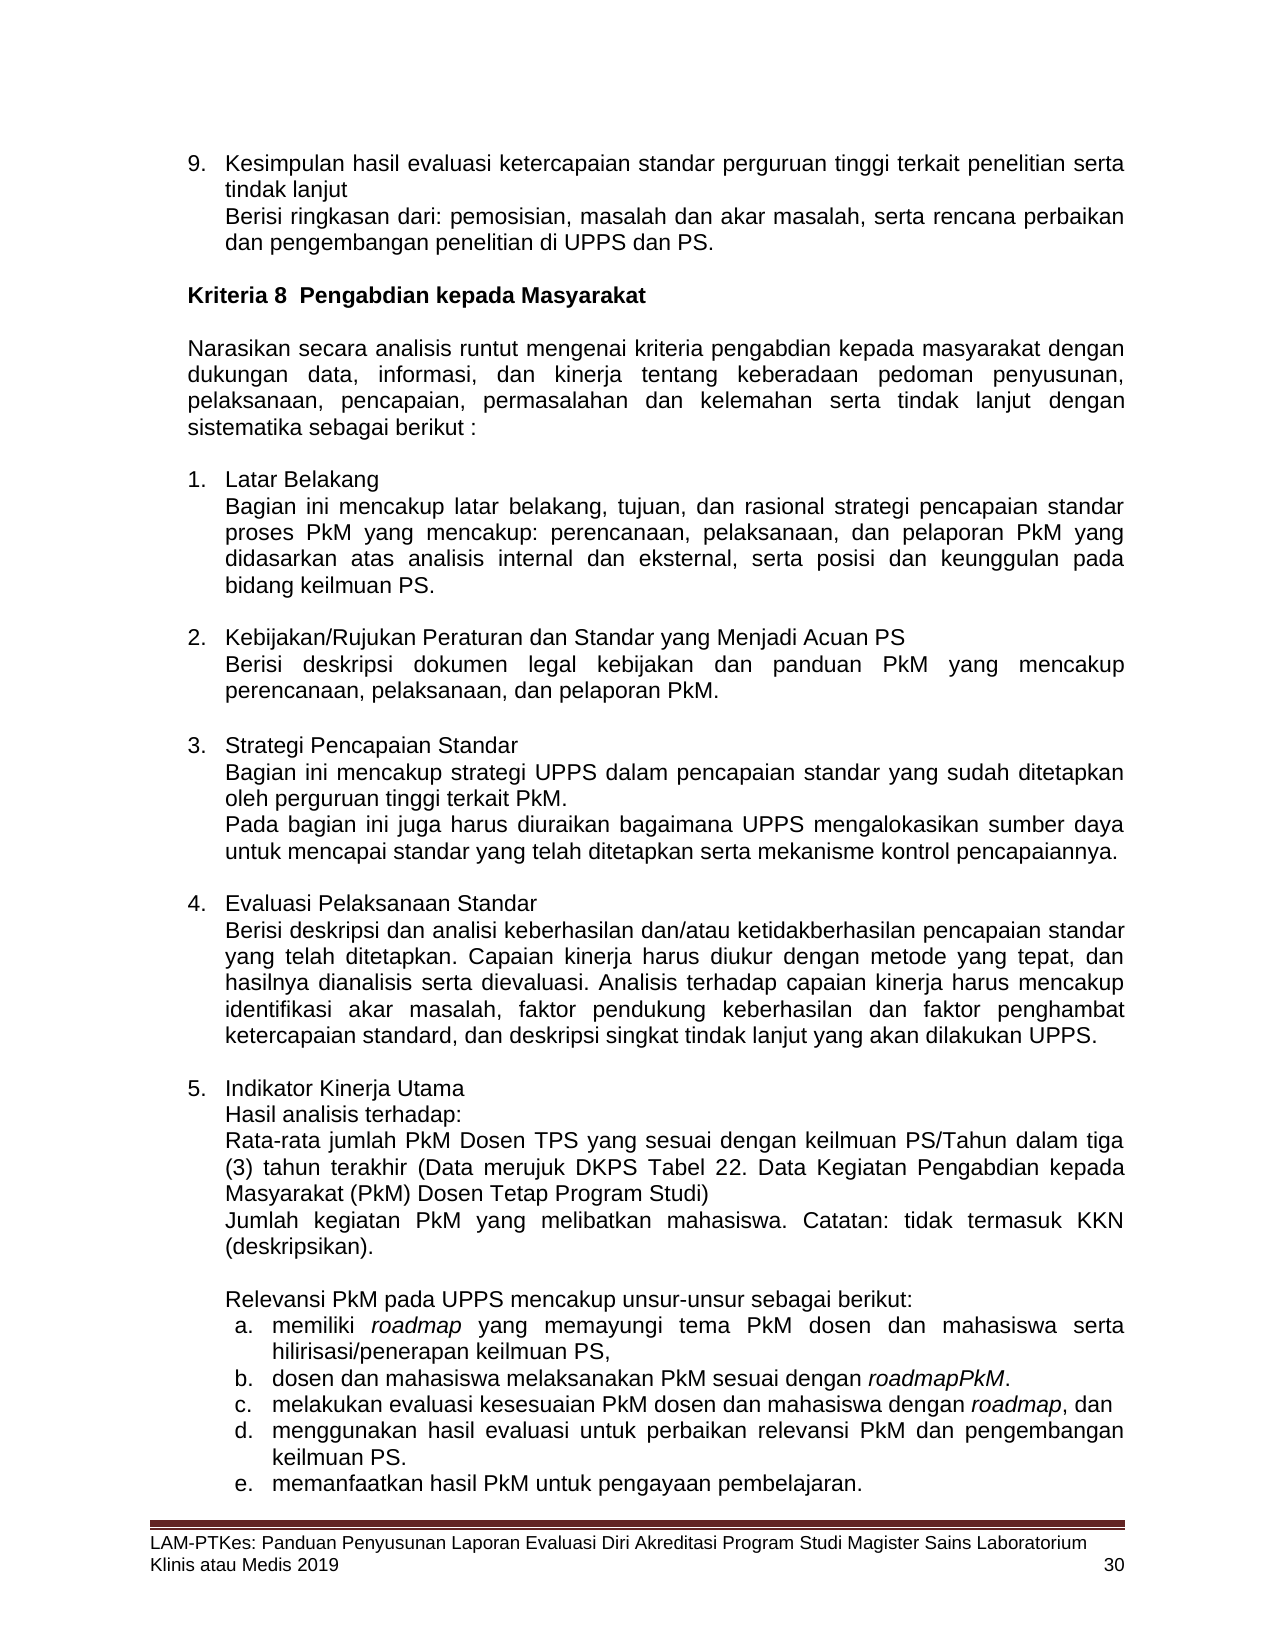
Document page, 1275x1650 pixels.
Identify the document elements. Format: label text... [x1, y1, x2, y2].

list memanfaatkan hasil PkM untuk pengayaan pembelajaran. [234, 1470, 1125, 1496]
list dosen dan mahasiswa melaksanakan PkM sesuai dengan roadmapPkM. [234, 1365, 1125, 1391]
list Kebijakan/Rujukan Peraturan dan Standar yang Menjadi Acuan PS [187, 624, 1125, 651]
text Pada bagian ini juga harus diuraikan bagaimana UPPS mengalokasikan sumber daya untuk mencapai standar yang telah ditetapkan serta mekanisme kontrol pencapaiannya. [225, 811, 1125, 864]
text Berisi ringkasan dari: pemosisian, masalah dan akar masalah, serta rencana perbaikan dan pengembangan penelitian di UPPS dan PS. [225, 203, 1125, 255]
list Latar Belakang [187, 466, 1125, 493]
list Evaluasi Pelaksanaan Standar [187, 890, 1125, 917]
list menggunakan hasil evaluasi untuk perbaikan relevansi PkM dan pengembangan keilmuan PS. [234, 1417, 1125, 1470]
text Bagian ini mencakup strategi UPPS dalam pencapaian standar yang sudah ditetapkan oleh perguruan tinggi terkait PkM. [225, 758, 1125, 811]
list melakukan evaluasi kesesuaian PkM dosen dan mahasiswa dengan roadmap, dan [234, 1391, 1125, 1417]
list memiliki roadmap yang memayungi tema PkM dosen dan mahasiswa serta hilirisasi/penerapan keilmuan PS, [234, 1312, 1125, 1365]
text Hasil analisis terhadap: [225, 1101, 1125, 1127]
text Jumlah kegiatan PkM yang melibatkan mahasiswa. Catatan: tidak termasuk KKN (deskripsikan). [225, 1207, 1125, 1259]
text Narasikan secara analisis runtut mengenai kriteria pengabdian kepada masyarakat dengan dukungan data, informasi, dan kinerja tentang keberadaan pedoman penyusunan, pelaksanaan, pencapaian, permasalahan dan kelemahan serta tindak lanjut dengan sistematika sebagai berikut : [187, 334, 1125, 440]
list Kesimpulan hasil evaluasi ketercapaian standar perguruan tinggi terkait penelitian serta tindak lanjut [187, 150, 1125, 203]
text Berisi deskripsi dan analisi keberhasilan dan/atau ketidakberhasilan pencapaian standar yang telah ditetapkan. Capaian kinerja harus diukur dengan metode yang tepat, dan hasilnya dianalisis serta dievaluasi. Analisis terhadap capaian kinerja harus mencakup identifikasi akar masalah, faktor pendukung keberhasilan dan faktor penghambat ketercapaian standard, dan deskripsi singkat tindak lanjut yang akan dilakukan UPPS. [225, 917, 1125, 1048]
text Rata-rata jumlah PkM Dosen TPS yang sesuai dengan keilmuan PS/Tahun dalam tiga (3) tahun terakhir (Data merujuk DKPS Tabel 22. Data Kegiatan Pengabdian kepada Masyarakat (PkM) Dosen Tetap Program Studi) [225, 1127, 1125, 1207]
text Relevansi PkM pada UPPS mencakup unsur-unsur sebagai berikut: [225, 1286, 1125, 1312]
text Berisi deskripsi dokumen legal kebijakan dan panduan PkM yang mencakup perencanaan, pelaksanaan, dan pelaporan PkM. [225, 651, 1125, 703]
list Strategi Pencapaian Standar [187, 732, 1125, 758]
text Bagian ini mencakup latar belakang, tujuan, dan rasional strategi pencapaian standar proses PkM yang mencakup: perencanaan, pelaksanaan, dan pelaporan PkM yang didasarkan atas analisis internal dan eksternal, serta posisi dan keunggulan pada bidang keilmuan PS. [225, 493, 1125, 598]
list Indikator Kinerja Utama [187, 1075, 1125, 1101]
subtitle Kriteria 8 Pengabdian kepada Masyarakat [187, 282, 1125, 308]
